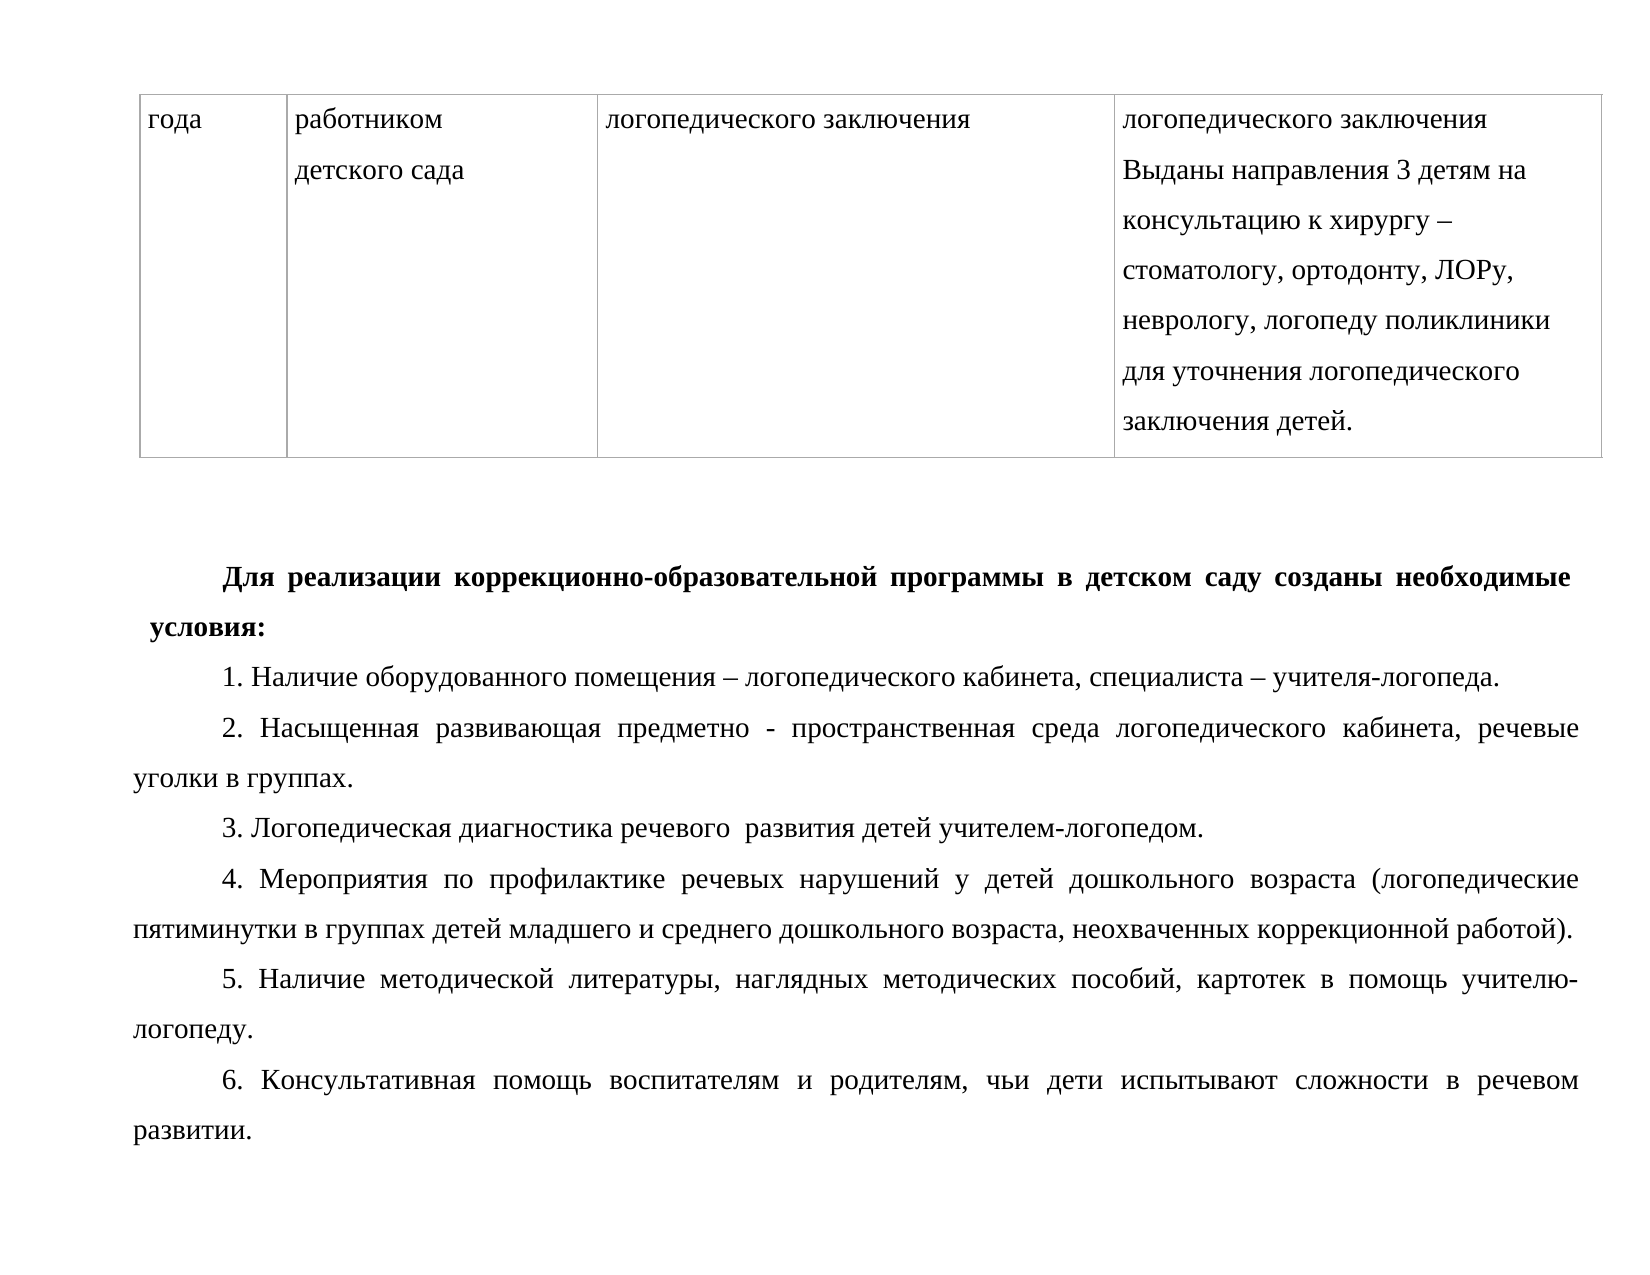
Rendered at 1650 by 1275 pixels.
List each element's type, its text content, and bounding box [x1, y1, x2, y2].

text 6. Консультативная помощь воспитателям и родителям, чьи дети испытывают сложности в речевом развитии. [133, 1062, 1580, 1146]
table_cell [1115, 95, 1601, 457]
text 3. Логопедическая диагностика речевого развития детей учителем-логопедом. [133, 810, 1580, 844]
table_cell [598, 95, 1114, 457]
text 2. Насыщенная развивающая предметно - пространственная среда логопедического кабинета, речевые уголки в группах. [133, 710, 1580, 794]
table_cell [288, 95, 597, 457]
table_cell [141, 95, 286, 457]
text Для реализации коррекционно-образовательной программы в детском саду созданы необходимые условия: [149, 559, 1572, 643]
text 5. Наличие методической литературы, наглядных методических пособий, картотек в помощь учителю-логопеду. [133, 961, 1580, 1045]
text 1. Наличие оборудованного помещения – логопедического кабинета, специалиста – учителя-логопеда. [133, 659, 1580, 693]
text 4. Мероприятия по профилактике речевых нарушений у детей дошкольного возраста (логопедические пятиминутки в группах детей младшего и среднего дошкольного возраста, неохваченных коррекционной работой). [133, 861, 1580, 944]
